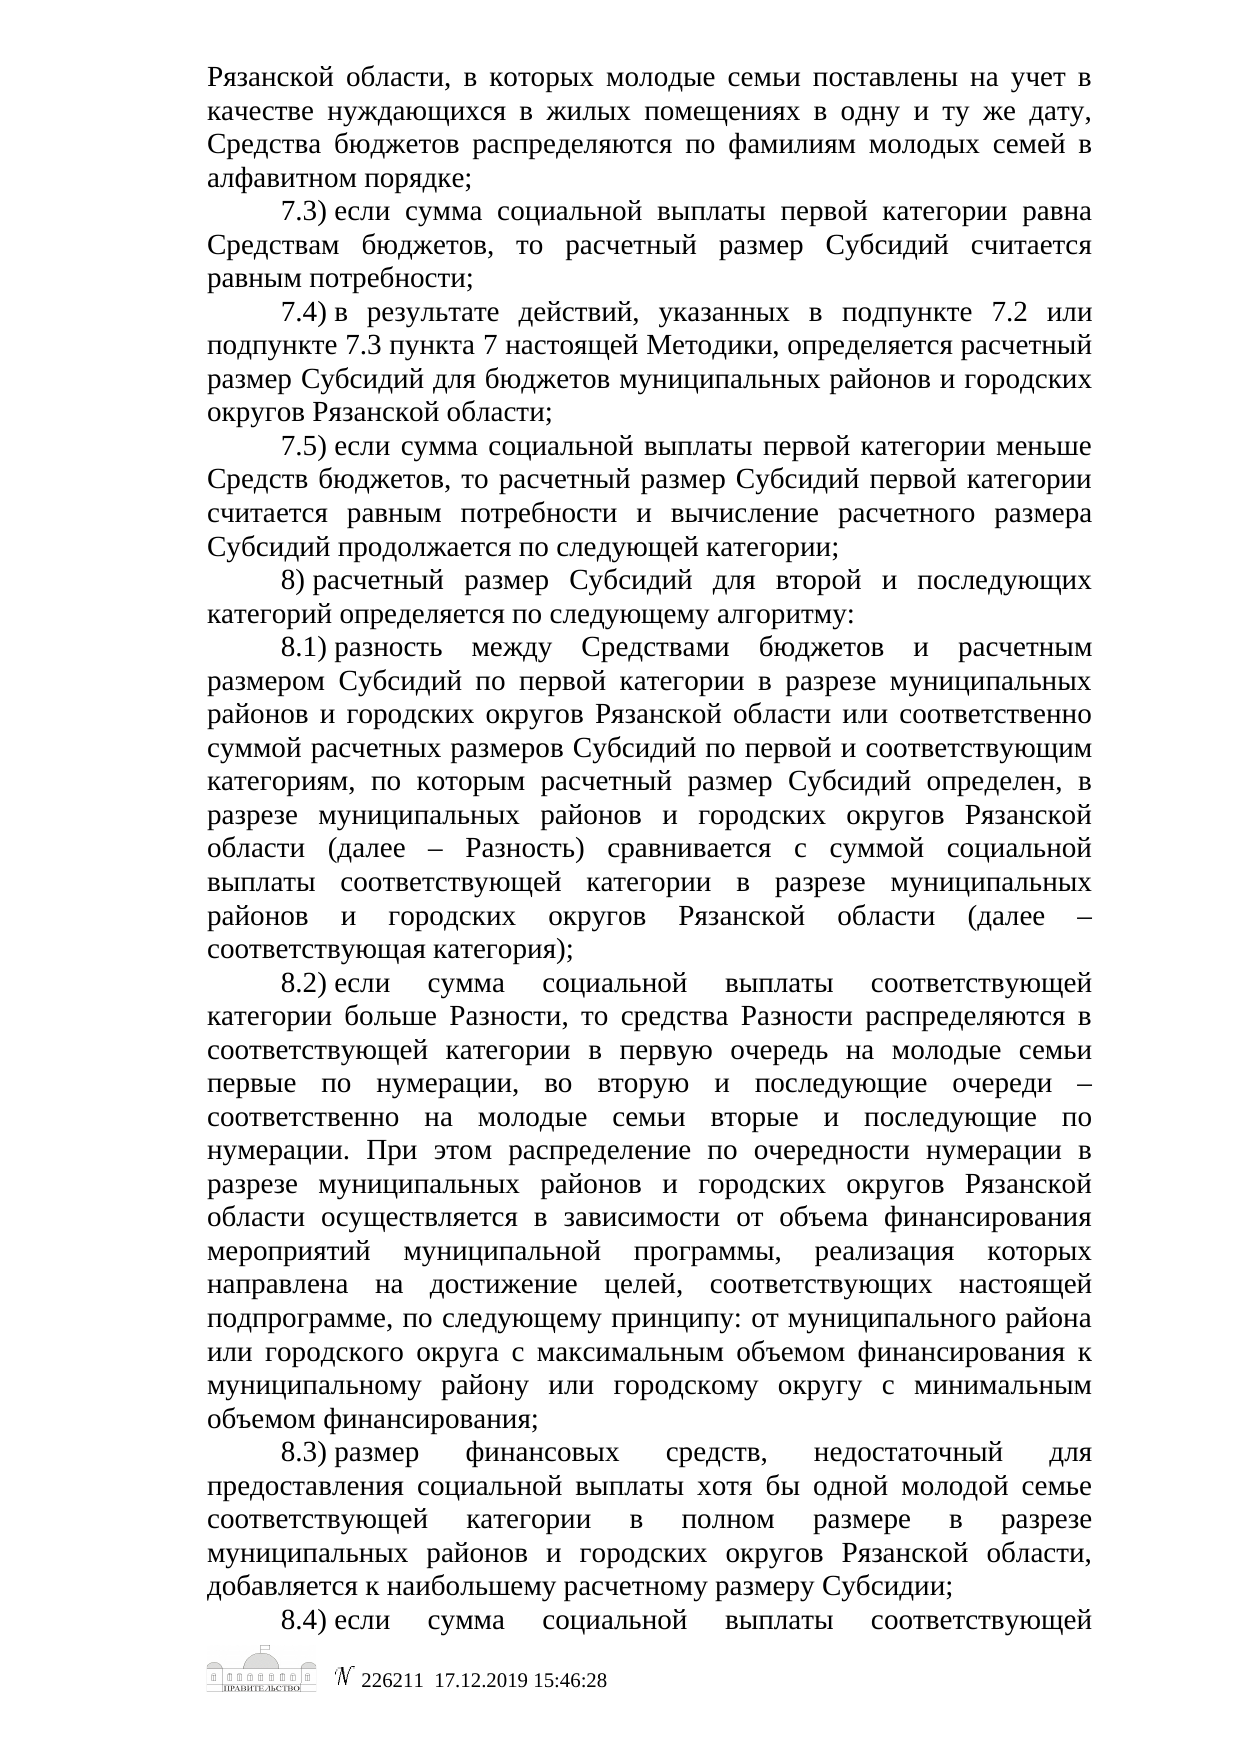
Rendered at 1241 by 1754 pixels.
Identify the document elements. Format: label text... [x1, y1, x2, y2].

text 8.1) разность между Средствами бюджетов и расчетным размером Субсидий по первой категории в разрезе муниципальных районов и городских округов Рязанской области или соответственно суммой расчетных размеров Субсидий по первой и соответствующим категориям, по которым расчетный размер Субсидий определен, в разрезе муниципальных районов и городских округов Рязанской области (далее – Разность) сравнивается с суммой социальной выплаты соответствующей категории в разрезе муниципальных районов и городских округов Рязанской области (далее – соответствующая категория); [207, 629, 1093, 965]
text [207, 1602, 1093, 1636]
text 8) расчетный размер Субсидий для второй и последующих категорий определяется по следующему алгоритму: [207, 562, 1093, 629]
text 8.3) размер финансовых средств, недостаточный для предоставления социальной выплаты хотя бы одной молодой семье соответствующей категории в полном размере в разрезе муниципальных районов и городских округов Рязанской области, добавляется к наибольшему расчетному размеру Субсидии; [207, 1434, 1093, 1602]
text 7.3) если сумма социальной выплаты первой категории равна Средствам бюджетов, то расчетный размер Субсидий считается равным потребности; [207, 193, 1093, 294]
picture [330, 1663, 359, 1687]
picture [206, 1645, 317, 1692]
text 8.2) если сумма социальной выплаты соответствующей категории больше Разности, то средства Разности распределяются в соответствующей категории в первую очередь на молодые семьи первые по нумерации, во вторую и последующие очереди – соответственно на молодые семьи вторые и последующие по нумерации. При этом распределение по очередности нумерации в разрезе муниципальных районов и городских округов Рязанской области осуществляется в зависимости от объема финансирования мероприятий муниципальной программы, реализация которых направлена на достижение целей, соответствующих настоящей подпрограмме, по следующему принципу: от муниципального района или городского округа с максимальным объемом финансирования к муниципальному району или городскому округу с минимальным объемом финансирования; [207, 965, 1093, 1434]
text 7.4) в результате действий, указанных в подпункте 7.2 или подпункте 7.3 пункта 7 настоящей Методики, определяется расчетный размер Субсидий для бюджетов муниципальных районов и городских округов Рязанской области; [207, 294, 1093, 428]
text 7.5) если сумма социальной выплаты первой категории меньше Средств бюджетов, то расчетный размер Субсидий первой категории считается равным потребности и вычисление расчетного размера Субсидий продолжается по следующей категории; [207, 428, 1093, 562]
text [207, 59, 1093, 193]
